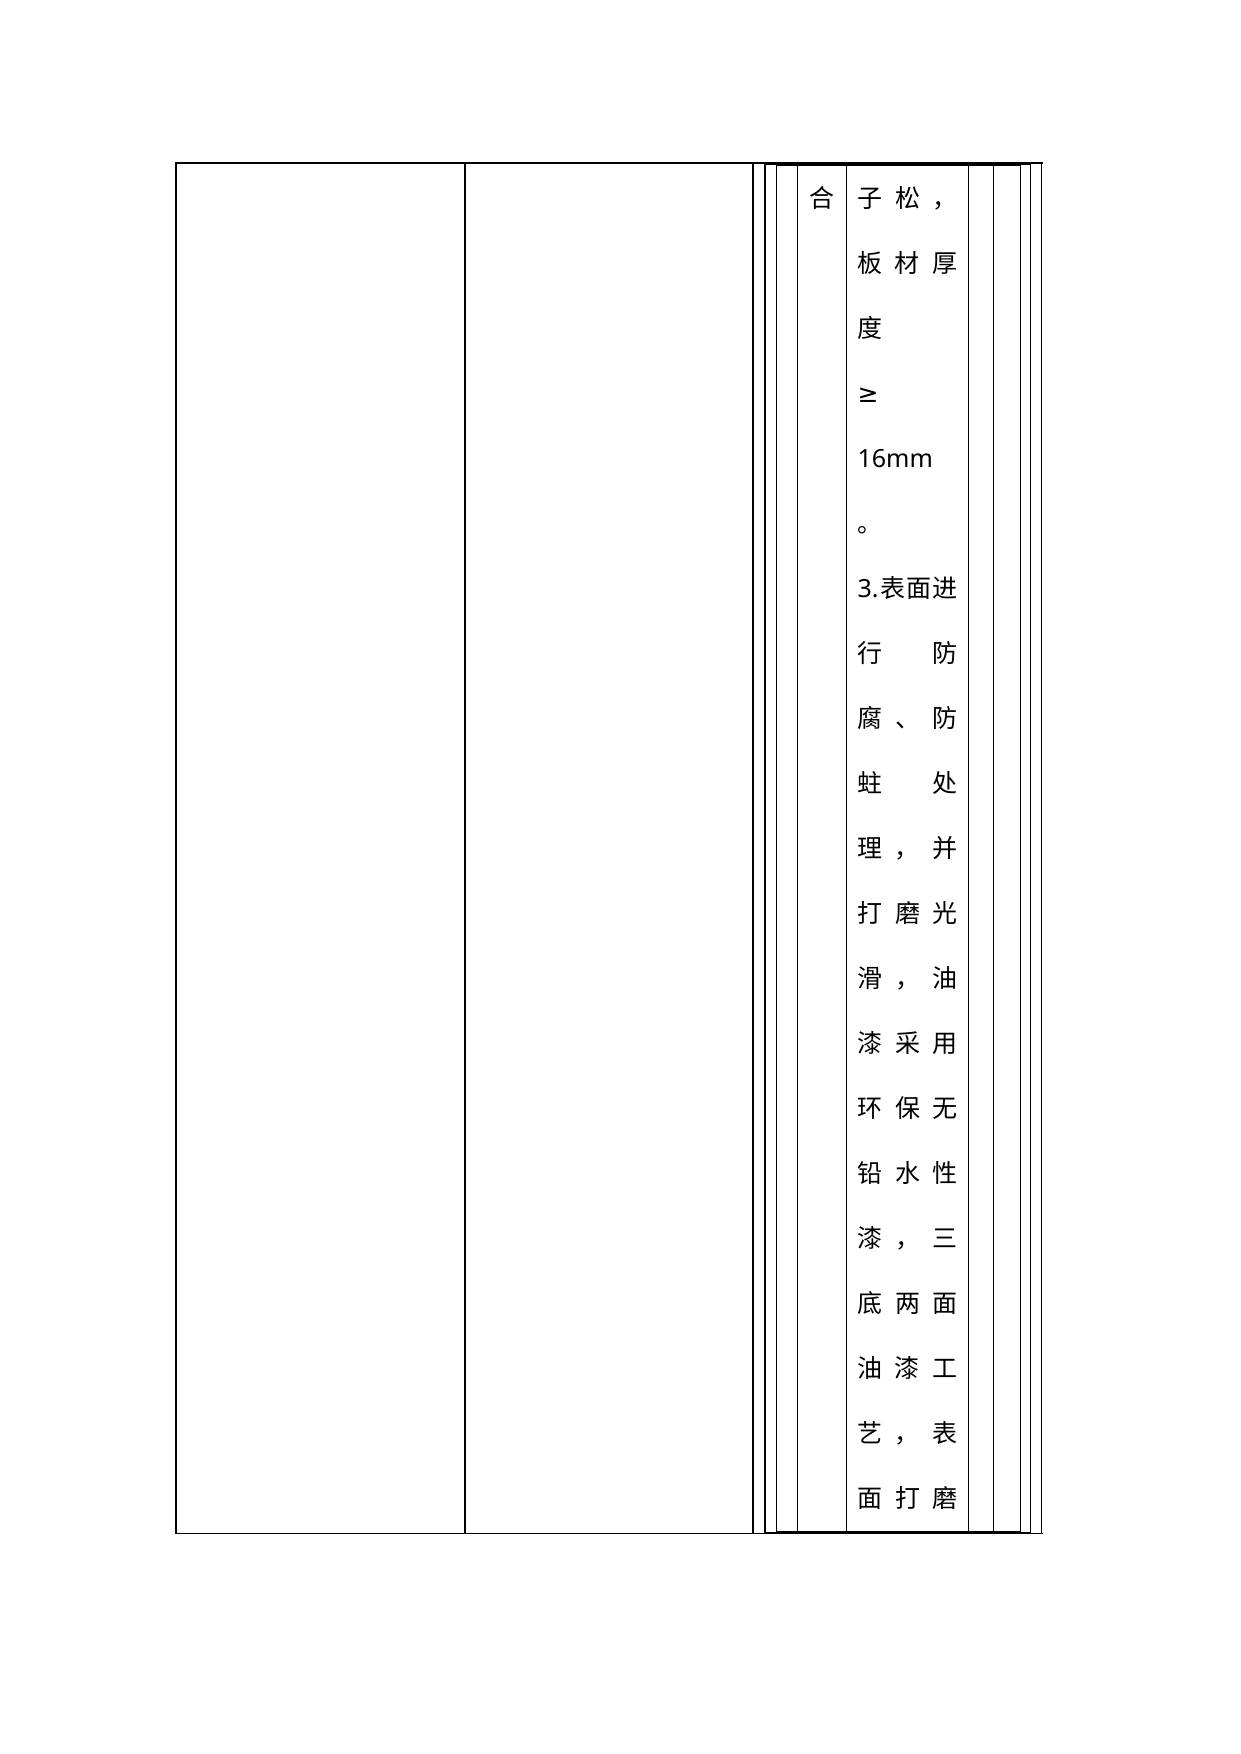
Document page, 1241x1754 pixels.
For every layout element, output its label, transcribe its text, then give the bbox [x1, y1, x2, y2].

table_cell [798, 166, 846, 1531]
table_cell [766, 165, 776, 1532]
table_cell [969, 166, 993, 1531]
table_cell [777, 166, 797, 1531]
table_cell [994, 166, 1020, 1531]
table_cell 1 [177, 164, 464, 1533]
table_cell [754, 164, 764, 1533]
table_cell [1021, 165, 1030, 1532]
table_cell [466, 164, 752, 1533]
table_cell [847, 166, 968, 1531]
table_cell [1031, 164, 1041, 1533]
